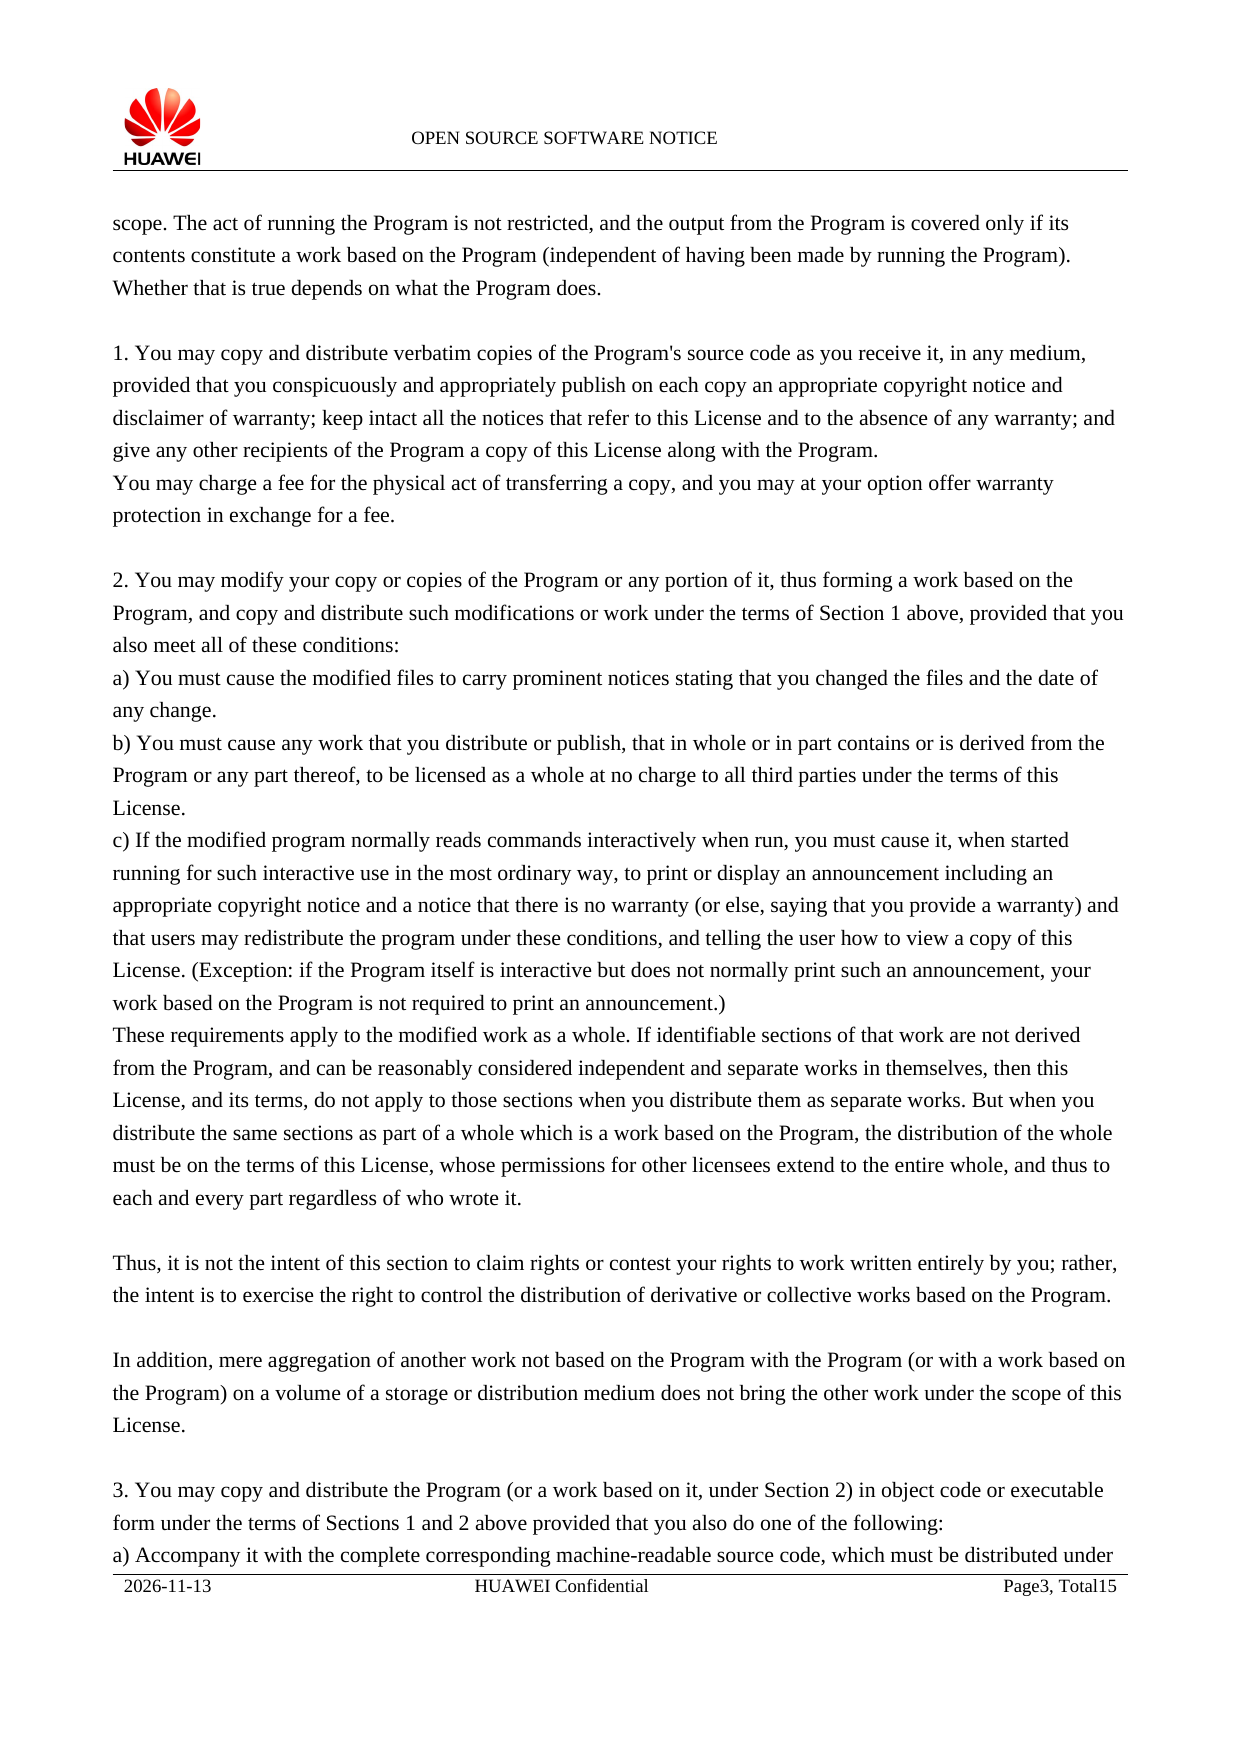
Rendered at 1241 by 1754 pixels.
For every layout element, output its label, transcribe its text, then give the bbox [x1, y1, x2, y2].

picture [124, 88, 201, 165]
